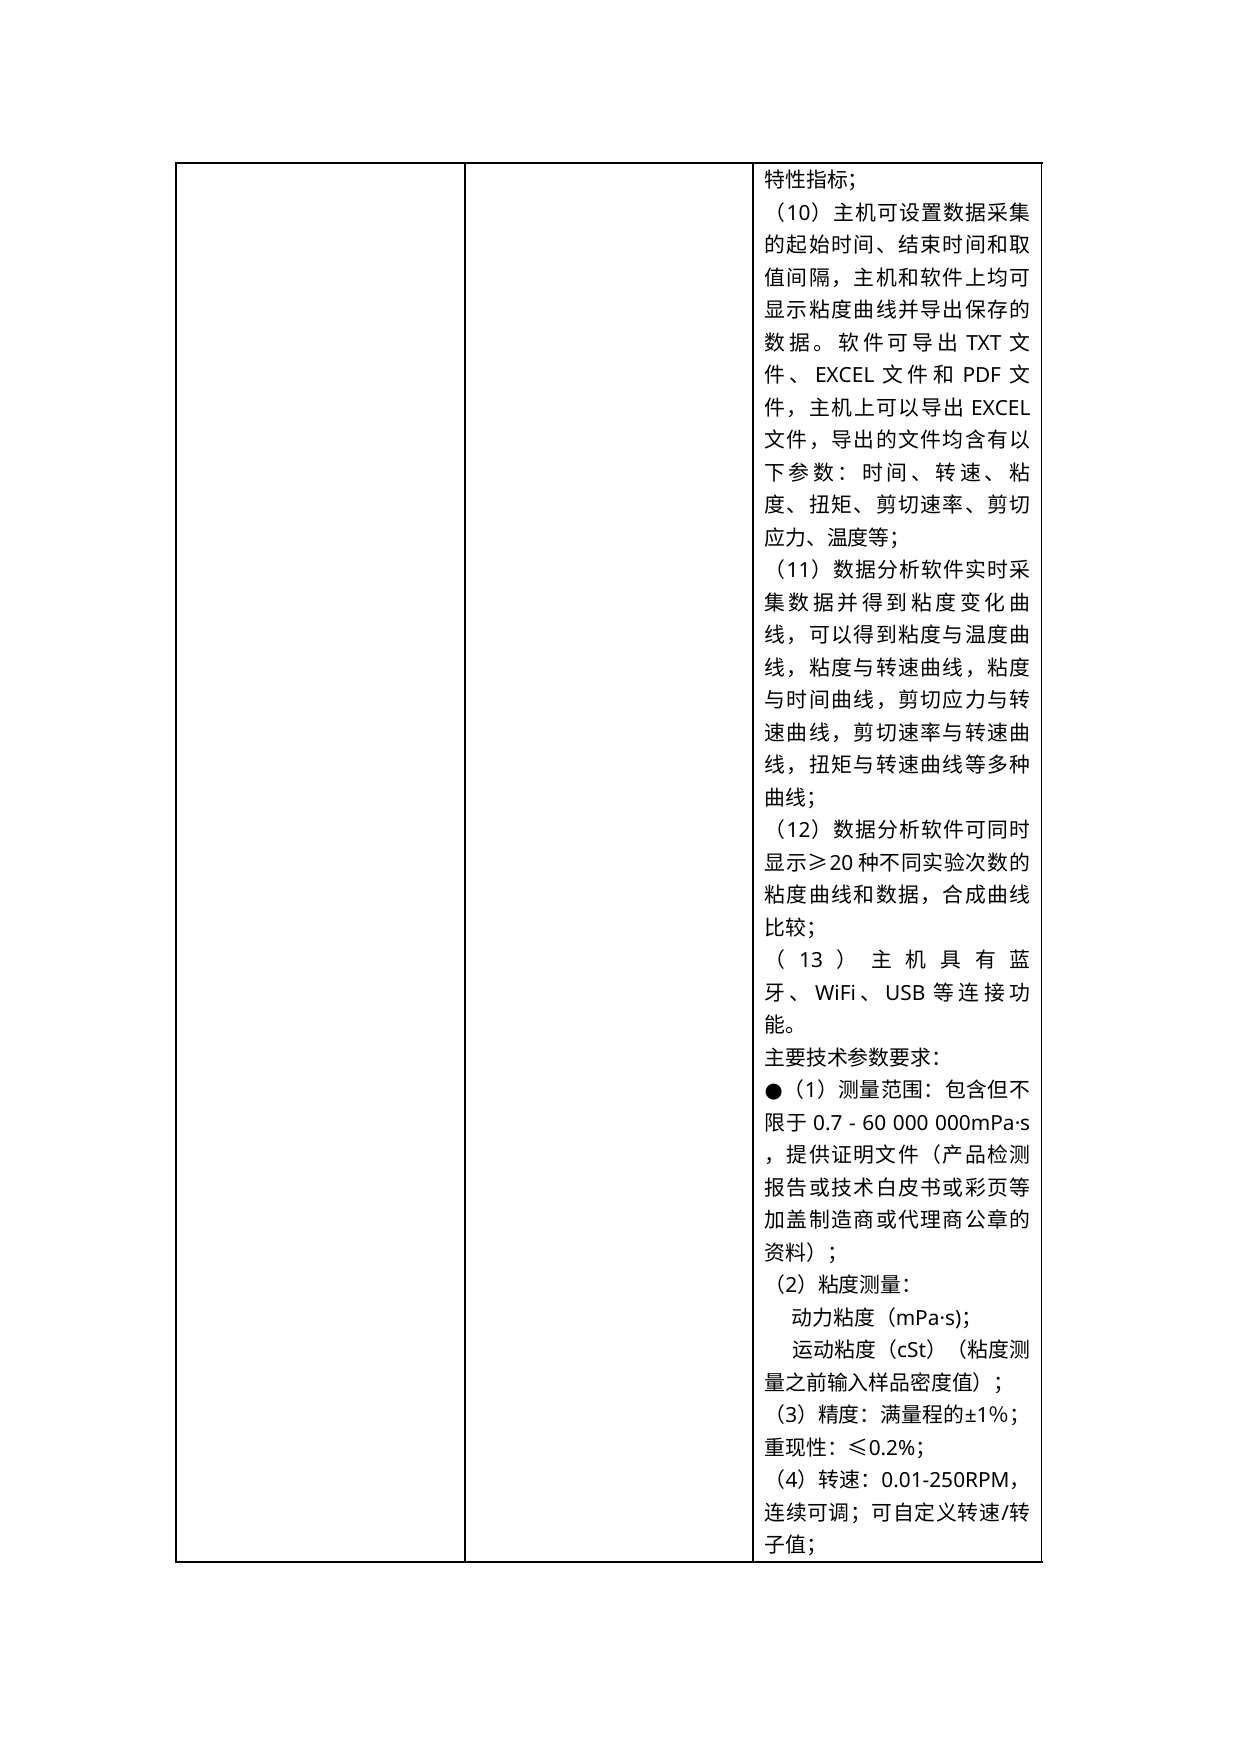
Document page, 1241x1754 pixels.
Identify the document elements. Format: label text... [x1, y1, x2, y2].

table_cell 1 [177, 164, 464, 1561]
table_cell [466, 164, 752, 1561]
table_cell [754, 164, 1041, 1561]
